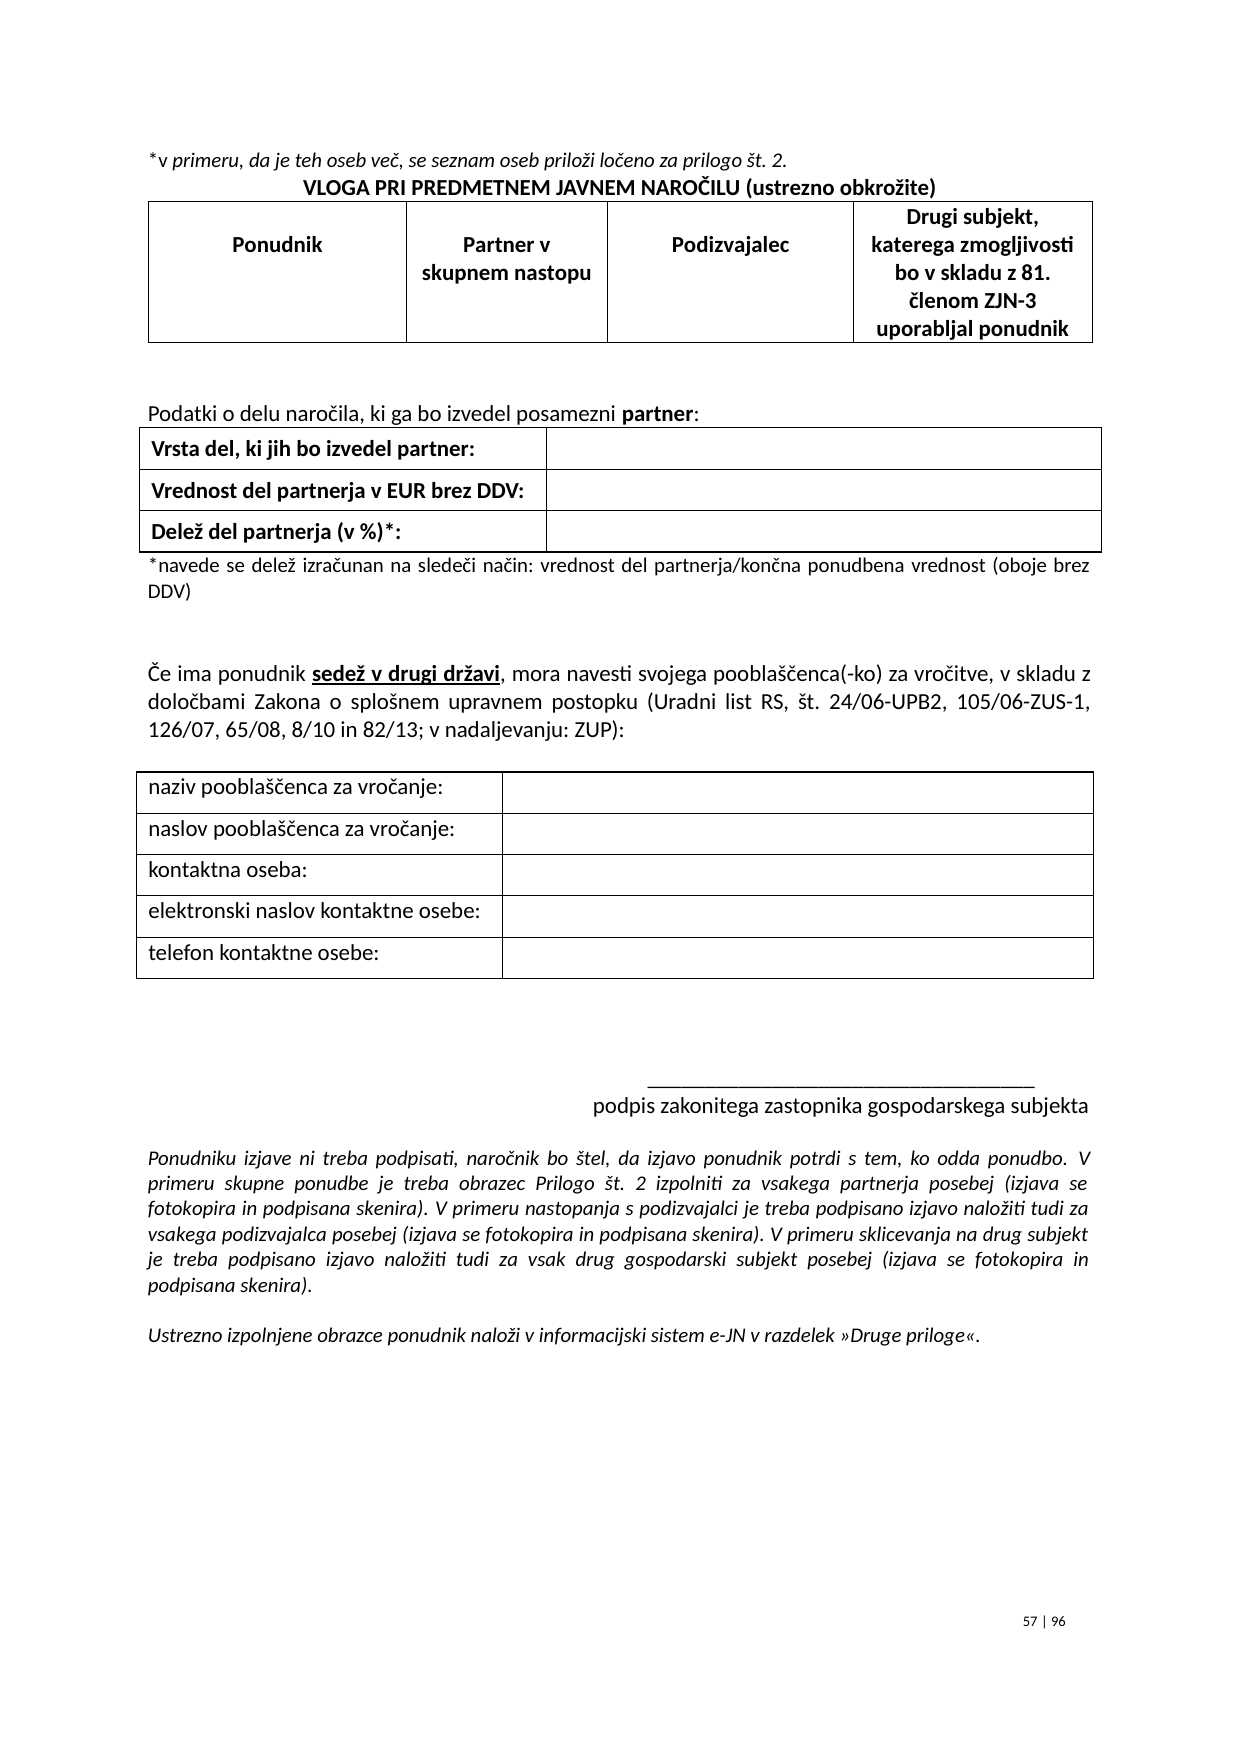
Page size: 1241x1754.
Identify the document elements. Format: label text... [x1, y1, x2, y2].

text Podatki o delu naročila, ki ga bo izvedel posamezni partner: [148, 399, 1092, 427]
table_header Vrsta del, ki jih bo izvedel partner: [140, 428, 546, 469]
table_cell kontaktna oseba: [137, 855, 502, 895]
table_header [503, 773, 1093, 813]
text Če ima ponudnik sedež v drugi državi, mora navesti svojega pooblaščenca(-ko) za vročitve, v skladu z določbami Zakona o splošnem upravnem postopku (Uradni list RS, št. 24/06-UPB2, 105/06-ZUS-1, 126/07, 65/08, 8/10 in 82/13; v nadaljevanju: ZUP): [148, 659, 1092, 743]
table_cell telefon kontaktne osebe: [137, 938, 502, 978]
table_cell [503, 814, 1093, 854]
text Ponudniku izjave ni treba podpisati, naročnik bo štel, da izjavo ponudnik potrdi s tem, ko odda ponudbo. V primeru skupne ponudbe je treba obrazec Prilogo št. 2 izpolniti za vsakega partnerja posebej (izjava se fotokopira in podpisana skenira). V primeru nastopanja s podizvajalci je treba podpisano izjavo naložiti tudi za vsakega podizvajalca posebej (izjava se fotokopira in podpisana skenira). V primeru sklicevanja na drug subjekt je treba podpisano izjavo naložiti tudi za vsak drug gospodarski subjekt posebej (izjava se fotokopira in podpisana skenira). [148, 1145, 1092, 1297]
table_cell [503, 896, 1093, 937]
table_cell [503, 855, 1093, 895]
table_header Podizvajalec [608, 202, 853, 342]
text Ustrezno izpolnjene obrazce ponudnik naloži v informacijski sistem e-JN v razdelek »Druge priloge«. [148, 1323, 1092, 1348]
table_cell naslov pooblaščenca za vročanje: [137, 814, 502, 854]
text podpis zakonitega zastopnika gospodarskega subjekta [148, 1091, 1092, 1119]
text *navede se delež izračunan na sledeči način: vrednost del partnerja/končna ponudbena vrednost (oboje brez DDV) [148, 553, 1092, 603]
text *v primeru, da je teh oseb več, se seznam oseb priloži ločeno za prilogo št. 2. [148, 148, 1092, 173]
table_cell [547, 470, 1101, 510]
table_header naziv pooblaščenca za vročanje: [137, 773, 502, 813]
table_header Ponudnik [149, 202, 406, 342]
table_cell Vrednost del partnerja v EUR brez DDV: [140, 470, 546, 510]
table_cell elektronski naslov kontaktne osebe: [137, 896, 502, 937]
table_cell Delež del partnerja (v %)*: [140, 511, 546, 551]
table_header [547, 428, 1101, 469]
table_header Drugi subjekt, katerega zmogljivosti bo v skladu z 81. členom ZJN-3 uporabljal ponudnik [854, 202, 1092, 342]
table_header Partner v skupnem nastopu [407, 202, 607, 342]
table_cell [547, 511, 1101, 551]
text __________________________________ [148, 1063, 1092, 1091]
table_cell [503, 938, 1093, 978]
text VLOGA PRI PREDMETNEM JAVNEM NAROČILU (ustrezno obkrožite) [148, 173, 1092, 201]
